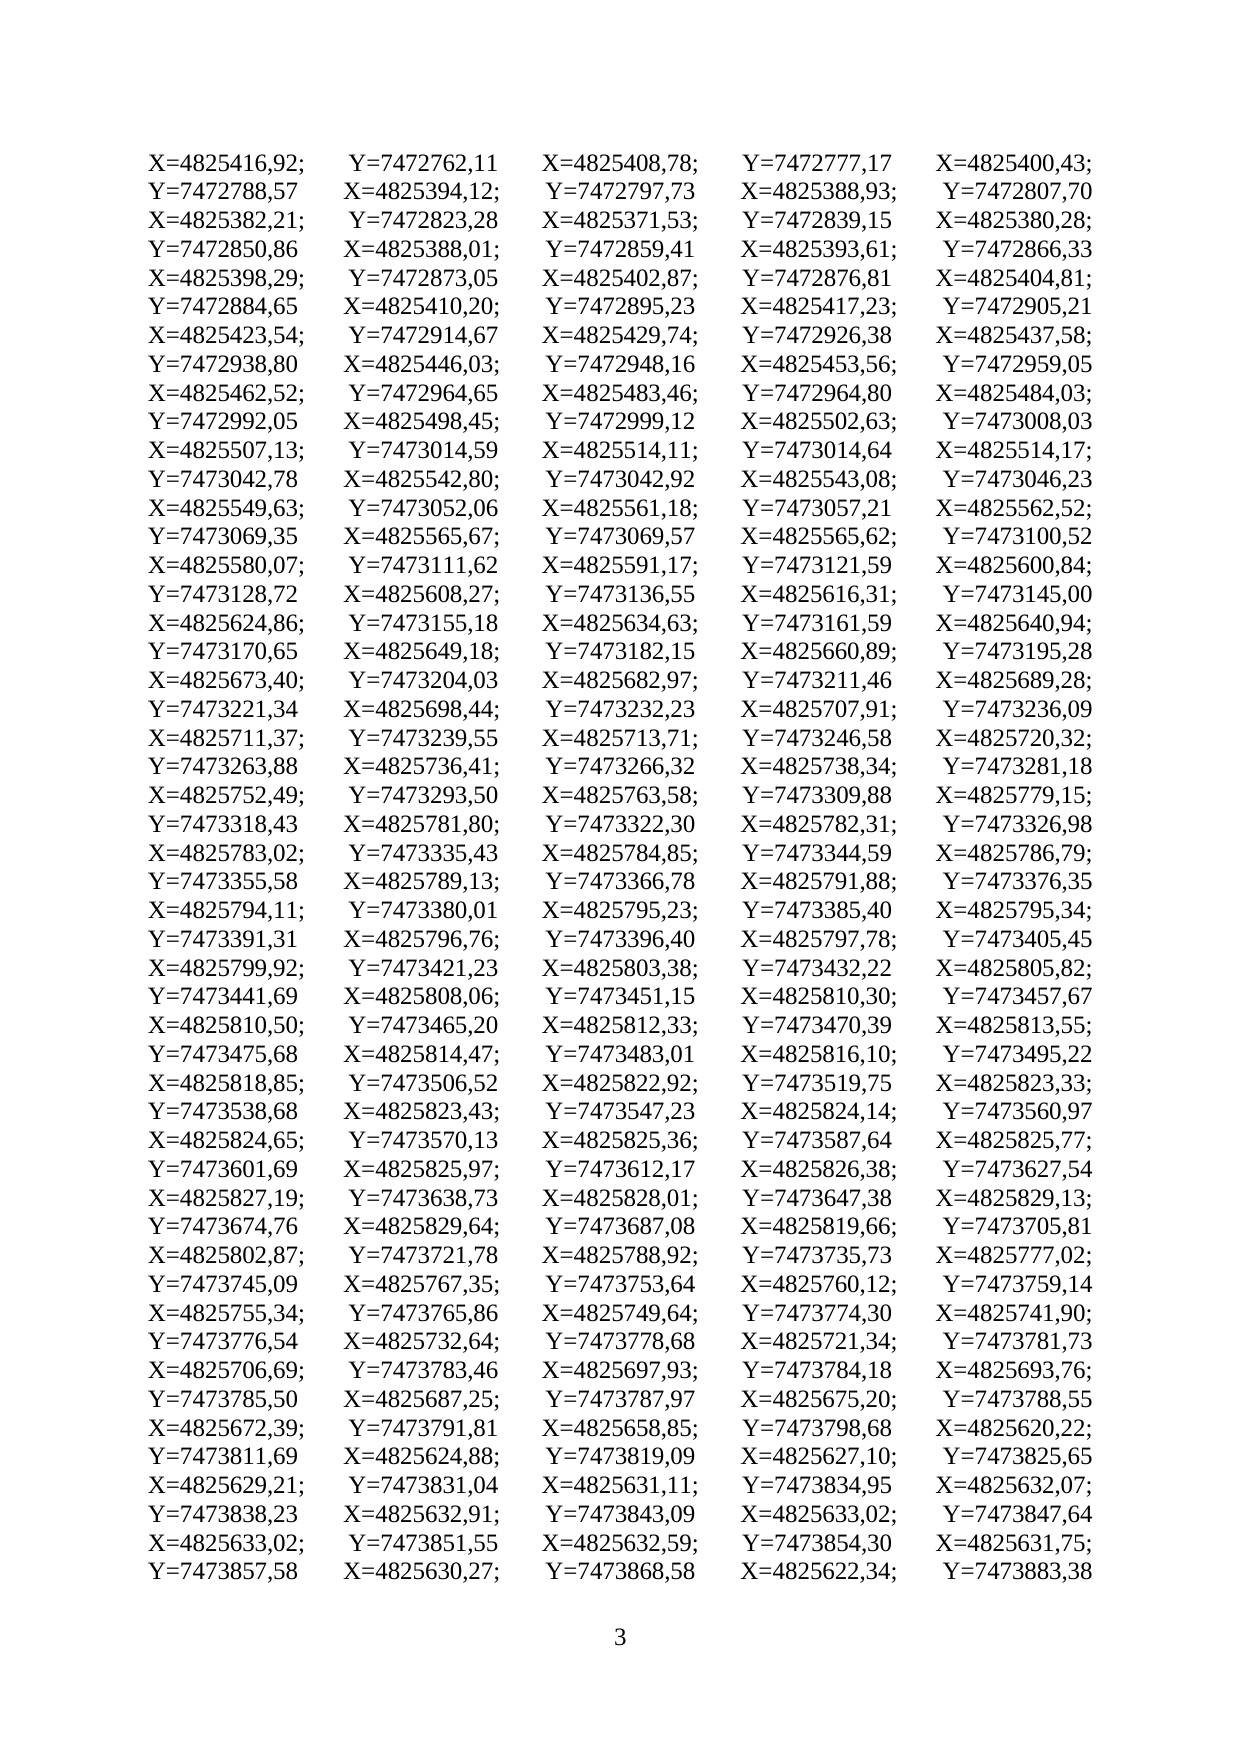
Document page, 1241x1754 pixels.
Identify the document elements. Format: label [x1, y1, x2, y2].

text [148, 148, 1092, 1585]
